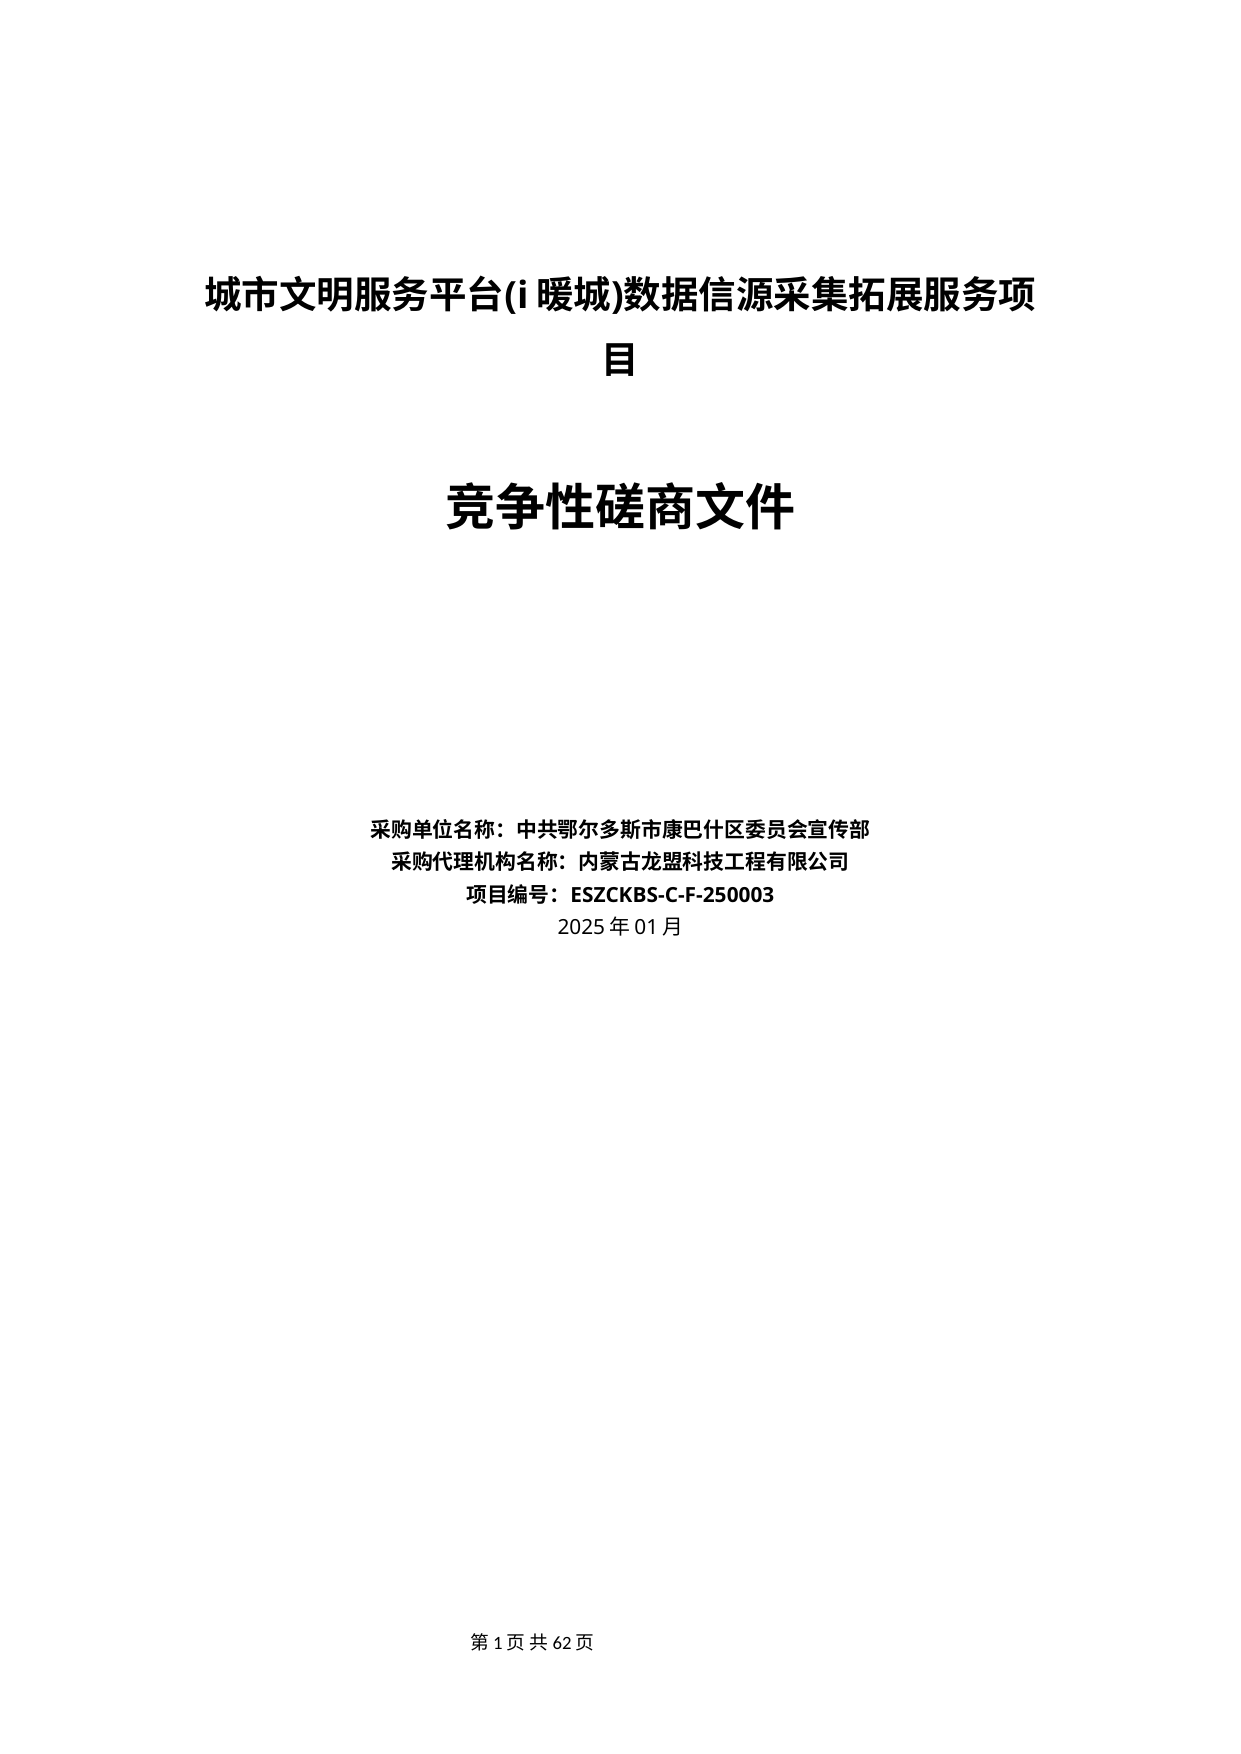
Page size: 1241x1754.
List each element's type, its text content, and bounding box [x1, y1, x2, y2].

text 城市文明服务平台(i暖城)数据信源采集拓展服务项目 [187, 259, 1053, 389]
text 2025年01月 [187, 909, 1053, 942]
text 竞争性磋商文件 [187, 454, 1053, 552]
text 项目编号：ESZCKBS-C-F-250003 [187, 877, 1053, 909]
text 采购代理机构名称：内蒙古龙盟科技工程有限公司 [187, 844, 1053, 877]
text 采购单位名称：中共鄂尔多斯市康巴什区委员会宣传部 [187, 812, 1053, 844]
